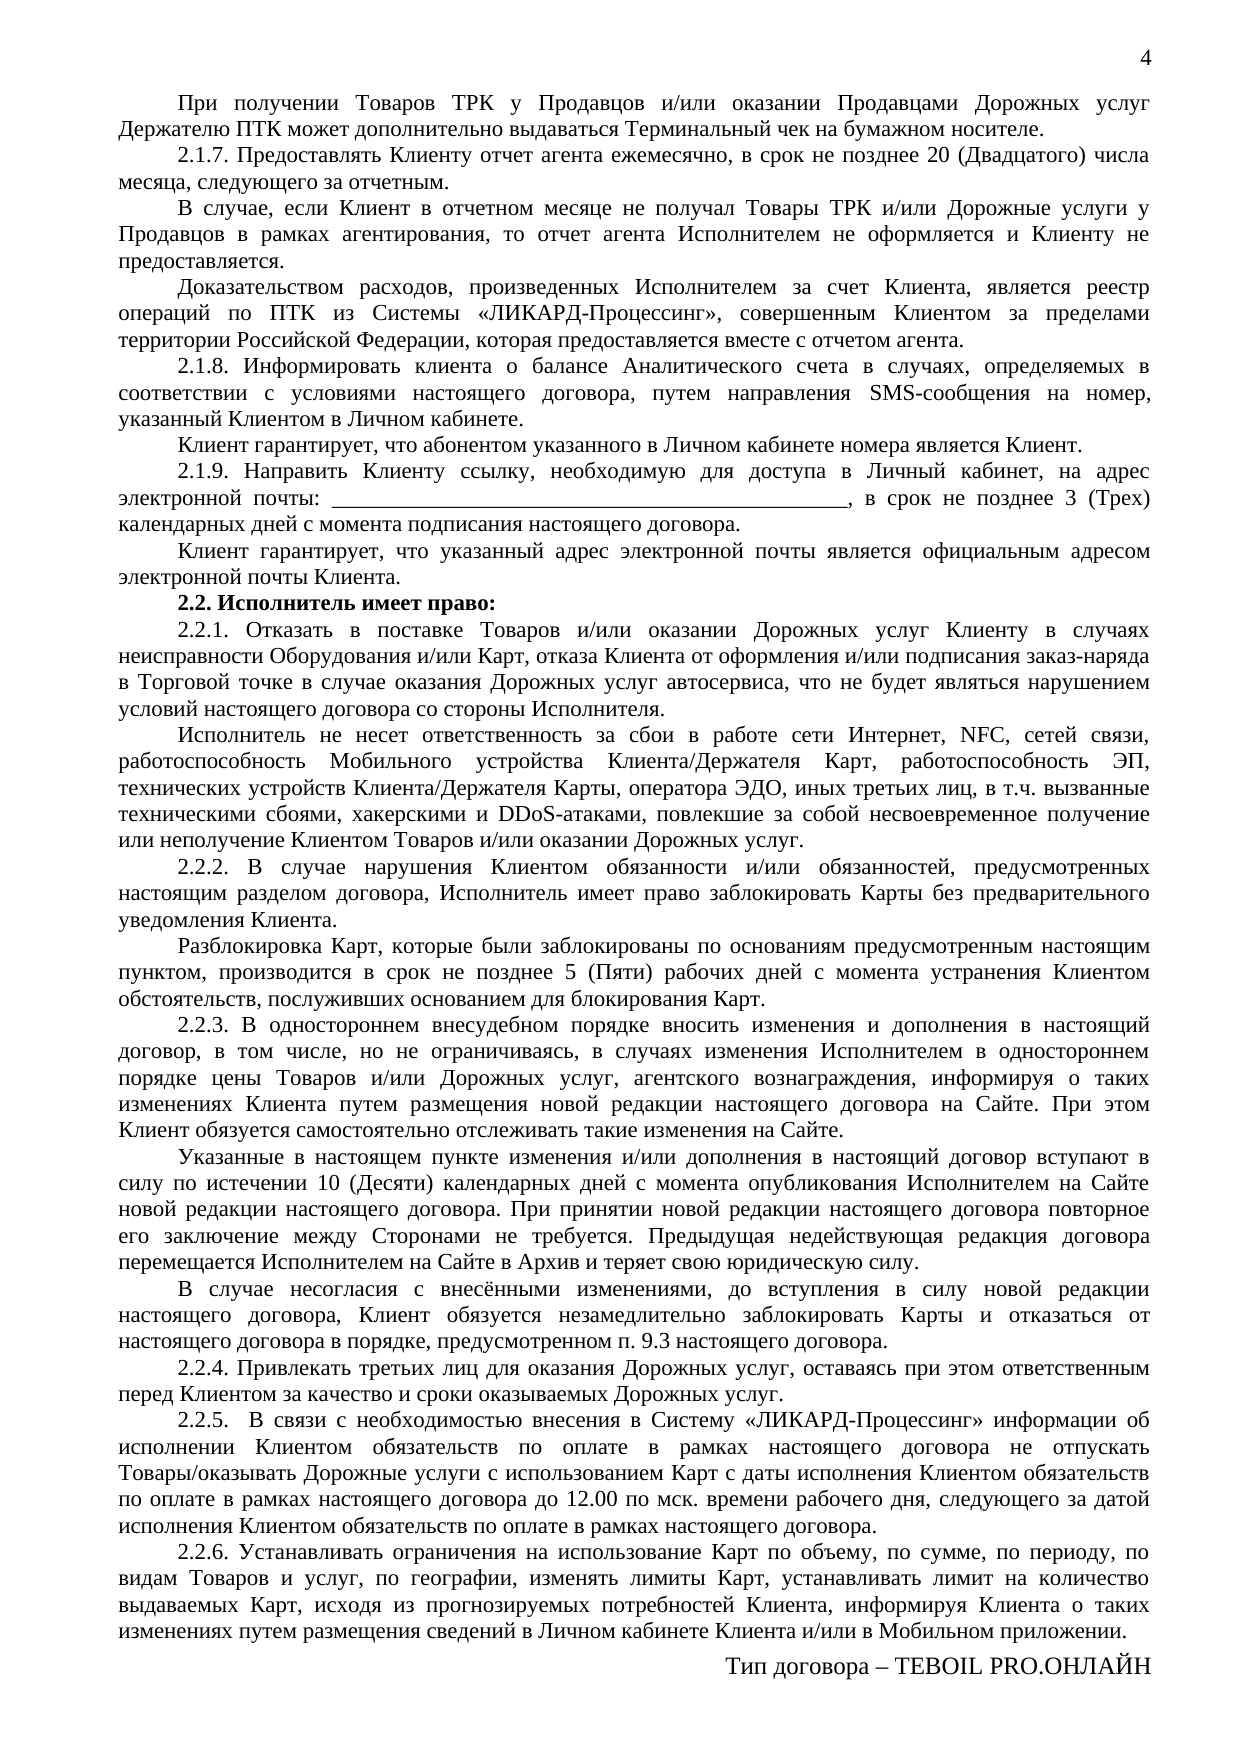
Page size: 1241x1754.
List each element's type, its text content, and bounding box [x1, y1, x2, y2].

text 2.2.2. В случае нарушения Клиентом обязанности и/или обязанностей, предусмотренных настоящим разделом договора, Исполнитель имеет право заблокировать Карты без предварительного уведомления Клиента. [118, 853, 1152, 932]
text 2.2.5. В связи с необходимостью внесения в Систему «ЛИКАРД-Процессинг» информации об исполнении Клиентом обязательств по оплате в рамках настоящего договора не отпускать Товары/оказывать Дорожные услуги с использованием Карт с даты исполнения Клиентом обязательств по оплате в рамках настоящего договора до 12.00 по мск. времени рабочего дня, следующего за датой исполнения Клиентом обязательств по оплате в рамках настоящего договора. [118, 1406, 1152, 1538]
text 2.2.4. Привлекать третьих лиц для оказания Дорожных услуг, оставаясь при этом ответственным перед Клиентом за качество и сроки оказываемых Дорожных услуг. [118, 1354, 1152, 1406]
text В случае несогласия с внесёнными изменениями, до вступления в силу новой редакции настоящего договора, Клиент обязуется незамедлительно заблокировать Карты и отказаться от настоящего договора в порядке, предусмотренном п. 9.3 настоящего договора. [118, 1274, 1152, 1354]
text В случае, если Клиент в отчетном месяце не получал Товары ТРК и/или Дорожные услуги у Продавцов в рамках агентирования, то отчет агента Исполнителем не оформляется и Клиенту не предоставляется. [118, 194, 1152, 273]
text Доказательством расходов, произведенных Исполнителем за счет Клиента, является реестр операций по ПТК из Системы «ЛИКАРД-Процессинг», совершенным Клиентом за пределами территории Российской Федерации, которая предоставляется вместе с отчетом агента. [118, 273, 1152, 352]
text Клиент гарантирует, что абонентом указанного в Личном кабинете номера является Клиент. [118, 431, 1152, 458]
text 2.2.6. Устанавливать ограничения на использование Карт по объему, по сумме, по периоду, по видам Товаров и услуг, по географии, изменять лимиты Карт, устанавливать лимит на количество выдаваемых Карт, исходя из прогнозируемых потребностей Клиента, информируя Клиента о таких изменениях путем размещения сведений в Личном кабинете Клиента и/или в Мобильном приложении. [118, 1538, 1152, 1643]
text 2.2.1. Отказать в поставке Товаров и/или оказании Дорожных услуг Клиенту в случаях неисправности Оборудования и/или Карт, отказа Клиента от оформления и/или подписания заказ-наряда в Торговой точке в случае оказания Дорожных услуг автосервиса, что не будет являться нарушением условий настоящего договора со стороны Исполнителя. [118, 616, 1152, 721]
text Исполнитель не несет ответственность за сбои в работе сети Интернет, NFC, сетей связи, работоспособность Мобильного устройства Клиента/Держателя Карт, работоспособность ЭП, технических устройств Клиента/Держателя Карты, оператора ЭДО, иных третьих лиц, в т.ч. вызванные техническими сбоями, хакерскими и DDоS-атаками, повлекшие за собой несвоевременное получение или неполучение Клиентом Товаров и/или оказании Дорожных услуг. [118, 721, 1152, 853]
text Разблокировка Карт, которые были заблокированы по основаниям предусмотренным настоящим пунктом, производится в срок не позднее 5 (Пяти) рабочих дней с момента устранения Клиентом обстоятельств, послуживших основанием для блокирования Карт. [118, 932, 1152, 1011]
text 2.2.3. В одностороннем внесудебном порядке вносить изменения и дополнения в настоящий договор, в том числе, но не ограничиваясь, в случаях изменения Исполнителем в одностороннем порядке цены Товаров и/или Дорожных услуг, агентского вознаграждения, информируя о таких изменениях Клиента путем размещения новой редакции настоящего договора на Сайте. При этом Клиент обязуется самостоятельно отслеживать такие изменения на Сайте. [118, 1011, 1152, 1143]
text Клиент гарантирует, что указанный адрес электронной почты является официальным адресом электронной почты Клиента. [118, 537, 1152, 589]
text При получении Товаров ТРК у Продавцов и/или оказании Продавцами Дорожных услуг Держателю ПТК может дополнительно выдаваться Терминальный чек на бумажном носителе. [118, 89, 1152, 141]
text Указанные в настоящем пункте изменения и/или дополнения в настоящий договор вступают в силу по истечении 10 (Десяти) календарных дней с момента опубликования Исполнителем на Сайте новой редакции настоящего договора. При принятии новой редакции настоящего договора повторное его заключение между Сторонами не требуется. Предыдущая недействующая редакция договора перемещается Исполнителем на Сайте в Архив и теряет свою юридическую силу. [118, 1143, 1152, 1274]
text 2.2. Исполнитель имеет право: [118, 589, 1152, 616]
text 2.1.8. Информировать клиента о балансе Аналитического счета в случаях, определяемых в соответствии с условиями настоящего договора, путем направления SMS-сообщения на номер, указанный Клиентом в Личном кабинете. [118, 352, 1152, 431]
text 2.1.9. Направить Клиенту ссылку, необходимую для доступа в Личный кабинет, на адрес электронной почты: _____________________________________________, в срок не позднее 3 (Трех) календарных дней с момента подписания настоящего договора. [118, 458, 1152, 537]
text 2.1.7. Предоставлять Клиенту отчет агента ежемесячно, в срок не позднее 20 (Двадцатого) числа месяца, следующего за отчетным. [118, 141, 1152, 194]
